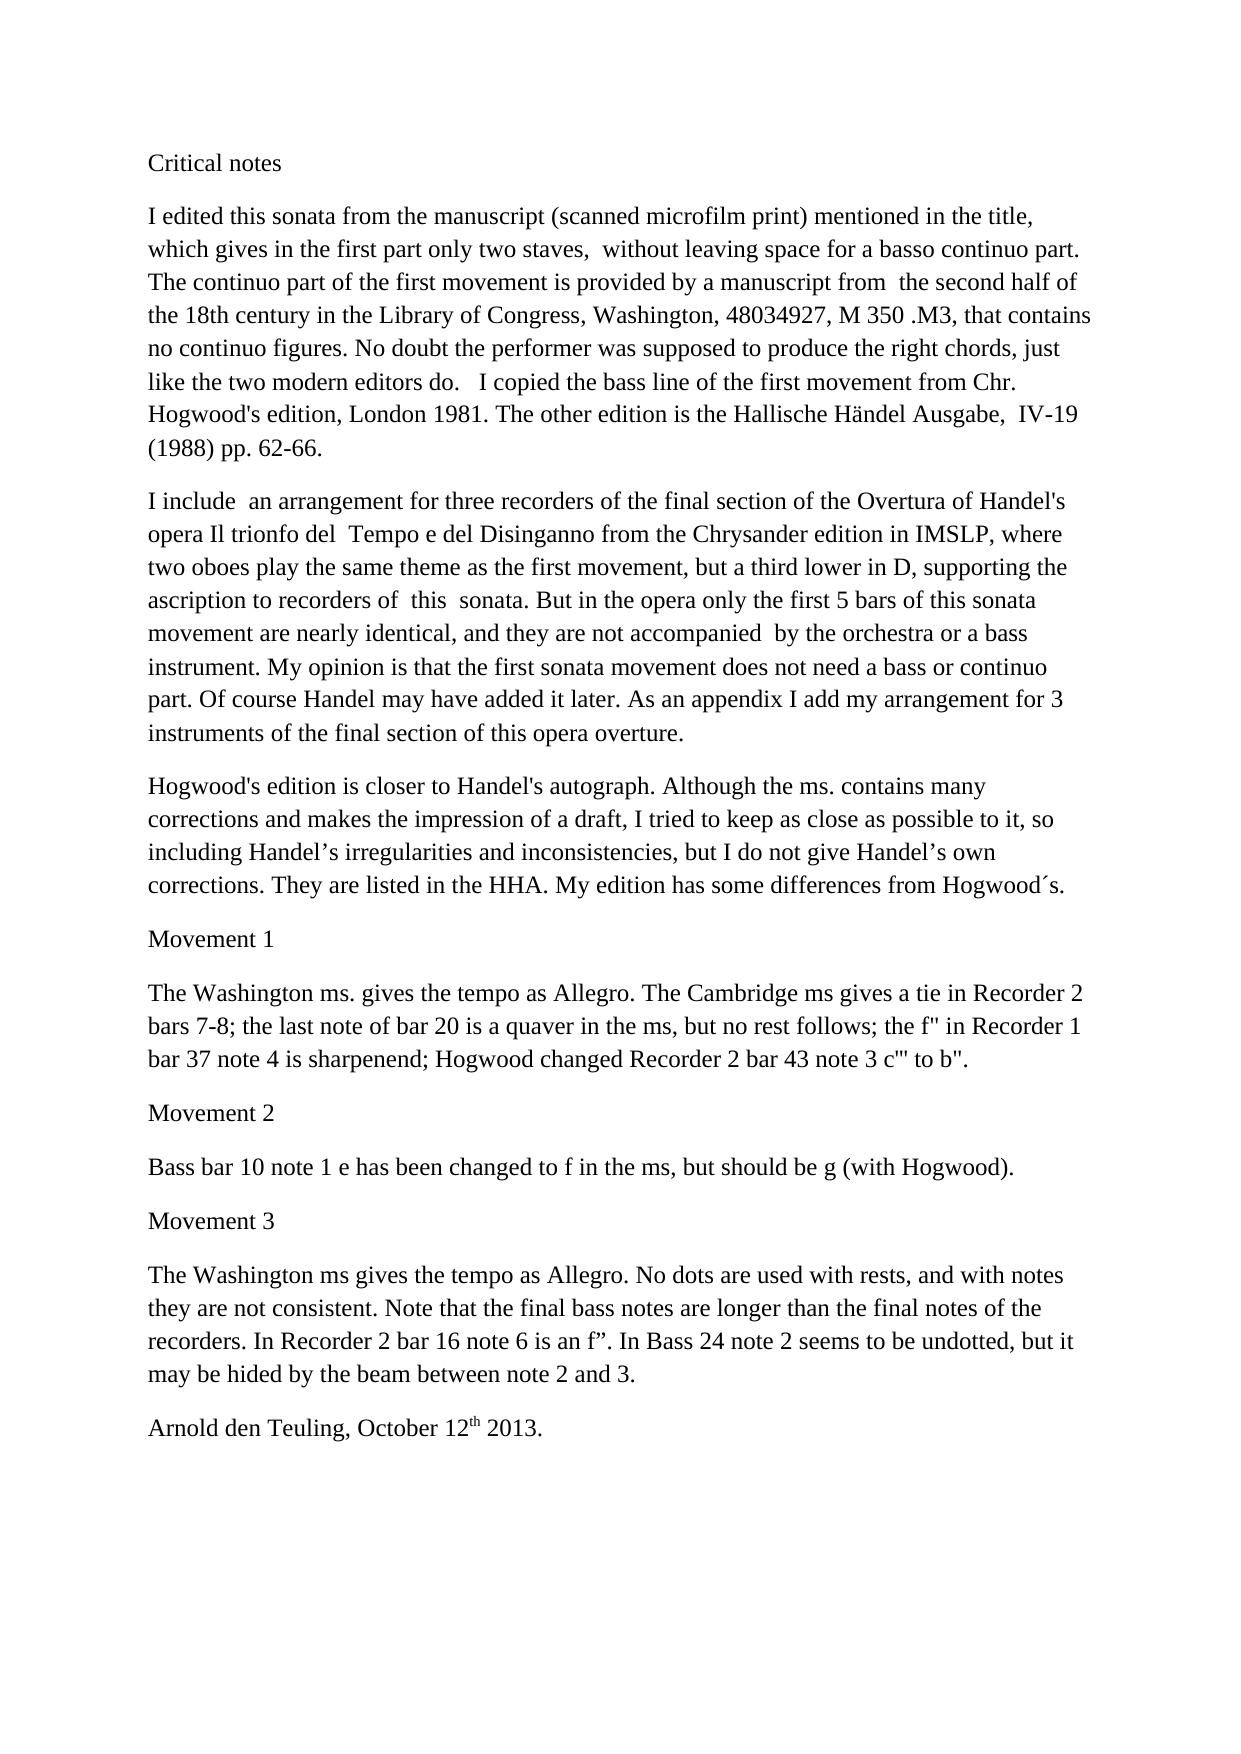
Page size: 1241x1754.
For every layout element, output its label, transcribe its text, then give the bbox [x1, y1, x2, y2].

text Bass bar 10 note 1 e has been changed to f in the ms, but should be g (with Hogwood). [148, 1152, 1093, 1181]
text Movement 3 [148, 1206, 1093, 1234]
text Hogwood's edition is closer to Handel's autograph. Although the ms. contains many corrections and makes the impression of a draft, I tried to keep as close as possible to it, so including Handel’s irregularities and inconsistencies, but I do not give Handel’s own corrections. They are listed in the HHA. My edition has some differences from Hogwood´s. [148, 771, 1093, 899]
text The Washington ms gives the tempo as Allegro. No dots are used with rests, and with notes they are not consistent. Note that the final bass notes are longer than the final notes of the recorders. In Recorder 2 bar 16 note 6 is an f”. In Bass 24 note 2 seems to be undotted, but it may be hided by the beam between note 2 and 3. [148, 1260, 1093, 1387]
text Critical notes [148, 148, 1093, 176]
text Arnold den Teuling, October 12th 2013. [148, 1413, 1093, 1441]
text I edited this sonata from the manuscript (scanned microfilm print) mentioned in the title, which gives in the first part only two staves, without leaving space for a basso continuo part. The continuo part of the first movement is provided by a manuscript from the second half of the 18th century in the Library of Congress, Washington, 48034927, M 350 .M3, that contains no continuo figures. No doubt the performer was supposed to produce the right chords, just like the two modern editors do. I copied the bass line of the first movement from Chr. Hogwood's edition, London 1981. The other edition is the Hallische Händel Ausgabe, IV-19 (1988) pp. 62-66. [148, 201, 1093, 461]
text I include an arrangement for three recorders of the final section of the Overtura of Handel's opera Il trionfo del Tempo e del Disinganno from the Chrysander edition in IMSLP, where two oboes play the same theme as the first movement, but a third lower in D, supporting the ascription to recorders of this sonata. But in the opera only the first 5 bars of this sonata movement are nearly identical, and they are not accompanied by the orchestra or a bass instrument. My opinion is that the first sonata movement does not need a bass or continuo part. Of course Handel may have added it later. As an appendix I add my arrangement for 3 instruments of the final section of this opera overture. [148, 486, 1093, 746]
text Movement 1 [148, 924, 1093, 953]
text Movement 2 [148, 1098, 1093, 1127]
text The Washington ms. gives the tempo as Allegro. The Cambridge ms gives a tie in Recorder 2 bars 7-8; the last note of bar 20 is a quaver in the ms, but no rest follows; the f" in Recorder 1 bar 37 note 4 is sharpenend; Hogwood changed Recorder 2 bar 43 note 3 c''' to b". [148, 978, 1093, 1073]
